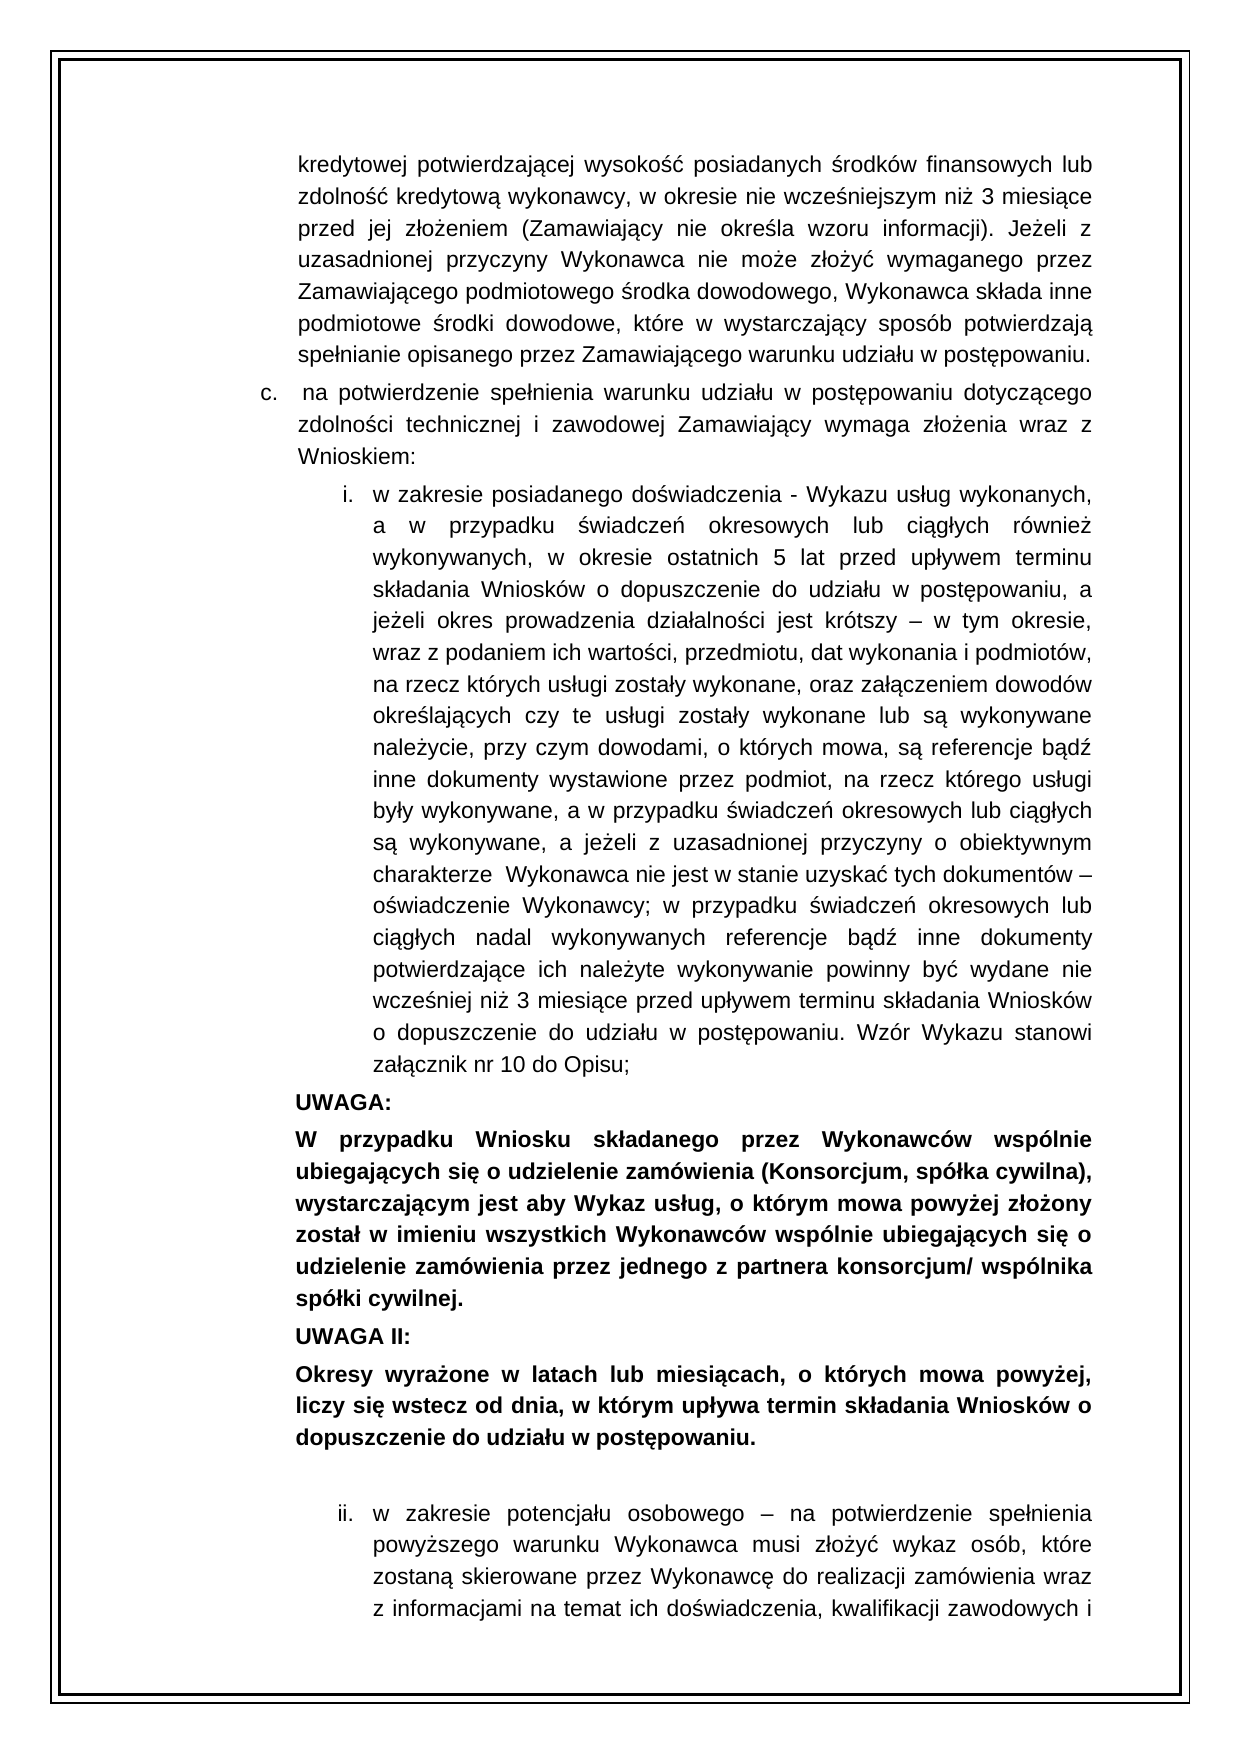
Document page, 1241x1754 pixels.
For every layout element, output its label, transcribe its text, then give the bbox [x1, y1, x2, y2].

list na potwierdzenie spełnienia warunku udziału w postępowaniu dotyczącego zdolności technicznej i zawodowej Zamawiający wymaga złożenia wraz z Wnioskiem: [260, 376, 1093, 471]
text W przypadku Wniosku składanego przez Wykonawców wspólnie ubiegających się o udzielenie zamówienia (Konsorcjum, spółka cywilna), wystarczającym jest aby Wykaz usług, o którym mowa powyżej złożony został w imieniu wszystkich Wykonawców wspólnie ubiegających się o udzielenie zamówienia przez jednego z partnera konsorcjum/ wspólnika spółki cywilnej. [295, 1123, 1093, 1313]
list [260, 148, 1093, 369]
text UWAGA: [295, 1085, 1093, 1116]
text Okresy wyrażone w latach lub miesiącach, o których mowa powyżej, liczy się wstecz od dnia, w którym upływa termin składania Wniosków o dopuszczenie do udziału w postępowaniu. [295, 1357, 1093, 1452]
list w zakresie posiadanego doświadczenia - Wykazu usług wykonanych, a w przypadku świadczeń okresowych lub ciągłych również wykonywanych, w okresie ostatnich 5 lat przed upływem terminu składania Wniosków o dopuszczenie do udziału w postępowaniu, a jeżeli okres prowadzenia działalności jest krótszy – w tym okresie, wraz z podaniem ich wartości, przedmiotu, dat wykonania i podmiotów, na rzecz których usługi zostały wykonane, oraz załączeniem dowodów określających czy te usługi zostały wykonane lub są wykonywane należycie, przy czym dowodami, o których mowa, są referencje bądź inne dokumenty wystawione przez podmiot, na rzecz którego usługi były wykonywane, a w przypadku świadczeń okresowych lub ciągłych są wykonywane, a jeżeli z uzasadnionej przyczyny o obiektywnym charakterze Wykonawca nie jest w stanie uzyskać tych dokumentów – oświadczenie Wykonawcy; w przypadku świadczeń okresowych lub ciągłych nadal wykonywanych referencje bądź inne dokumenty potwierdzające ich należyte wykonywanie powinny być wydane nie wcześniej niż 3 miesiące przed upływem terminu składania Wniosków o dopuszczenie do udziału w postępowaniu. Wzór Wykazu stanowi załącznik nr 10 do Opisu; [354, 477, 1093, 1078]
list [354, 1496, 1093, 1623]
text UWAGA II: [295, 1319, 1093, 1351]
